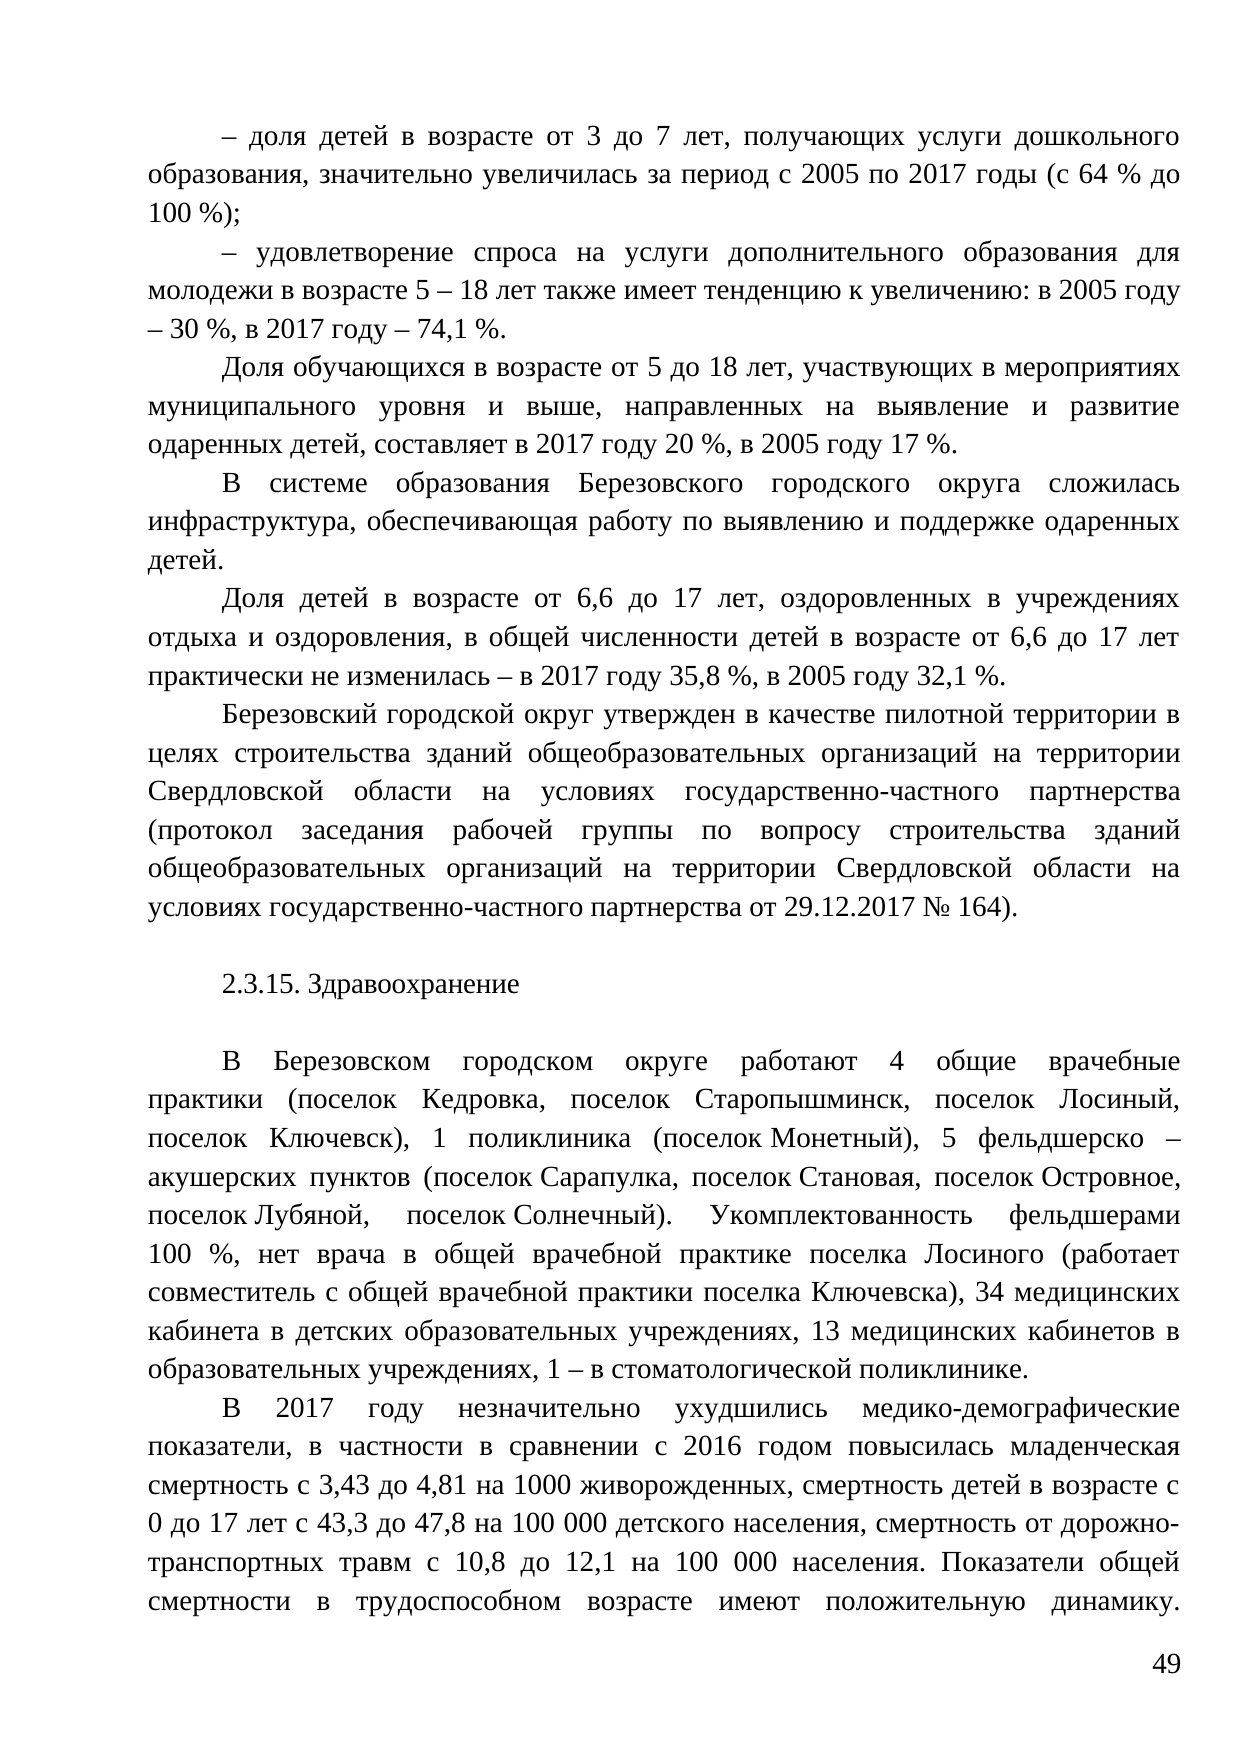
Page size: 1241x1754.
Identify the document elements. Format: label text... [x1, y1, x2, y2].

text Доля обучающихся в возрасте от 5 до 18 лет, участвующих в мероприятиях муниципального уровня и выше, направленных на выявление и развитие одаренных детей, составляет в 2017 году 20 %, в 2005 году 17 %. [148, 349, 1181, 460]
text Доля детей в возрасте от 6,6 до 17 лет, оздоровленных в учреждениях отдыха и оздоровления, в общей численности детей в возрасте от 6,6 до 17 лет практически не изменилась – в 2017 году 35,8 %, в 2005 году 32,1 %. [148, 581, 1181, 691]
text В системе образования Березовского городского округа сложилась инфраструктура, обеспечивающая работу по выявлению и поддержке одаренных детей. [148, 465, 1181, 576]
text В Березовском городском округе работают 4 общие врачебные практики (поселок Кедровка, поселок Старопышминск, поселок Лосиный, поселок Ключевск), 1 поликлиника (поселок Монетный), 5 фельдшерско – акушерских пунктов (поселок Сарапулка, поселок Становая, поселок Островное, поселок Лубяной, поселок Солнечный). Укомплектованность фельдшерами 100 %, нет врача в общей врачебной практике поселка Лосиного (работает совместитель с общей врачебной практики поселка Ключевска), 34 медицинских кабинета в детских образовательных учреждениях, 13 медицинских кабинетов в образовательных учреждениях, 1 – в стоматологической поликлинике. [148, 1043, 1181, 1385]
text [148, 1390, 1181, 1616]
text – доля детей в возрасте от 3 до 7 лет, получающих услуги дошкольного образования, значительно увеличилась за период с 2005 по 2017 годы (с 64 % до 100 %); [148, 118, 1181, 229]
text 2.3.15. Здравоохранение [148, 966, 1181, 999]
text – удовлетворение спроса на услуги дополнительного образования для молодежи в возрасте 5 – 18 лет также имеет тенденцию к увеличению: в 2005 году – 30 %, в 2017 году – 74,1 %. [148, 234, 1181, 344]
text Березовский городской округ утвержден в качестве пилотной территории в целях строительства зданий общеобразовательных организаций на территории Свердловской области на условиях государственно-частного партнерства (протокол заседания рабочей группы по вопросу строительства зданий общеобразовательных организаций на территории Свердловской области на условиях государственно-частного партнерства от 29.12.2017 № 164). [148, 696, 1181, 922]
